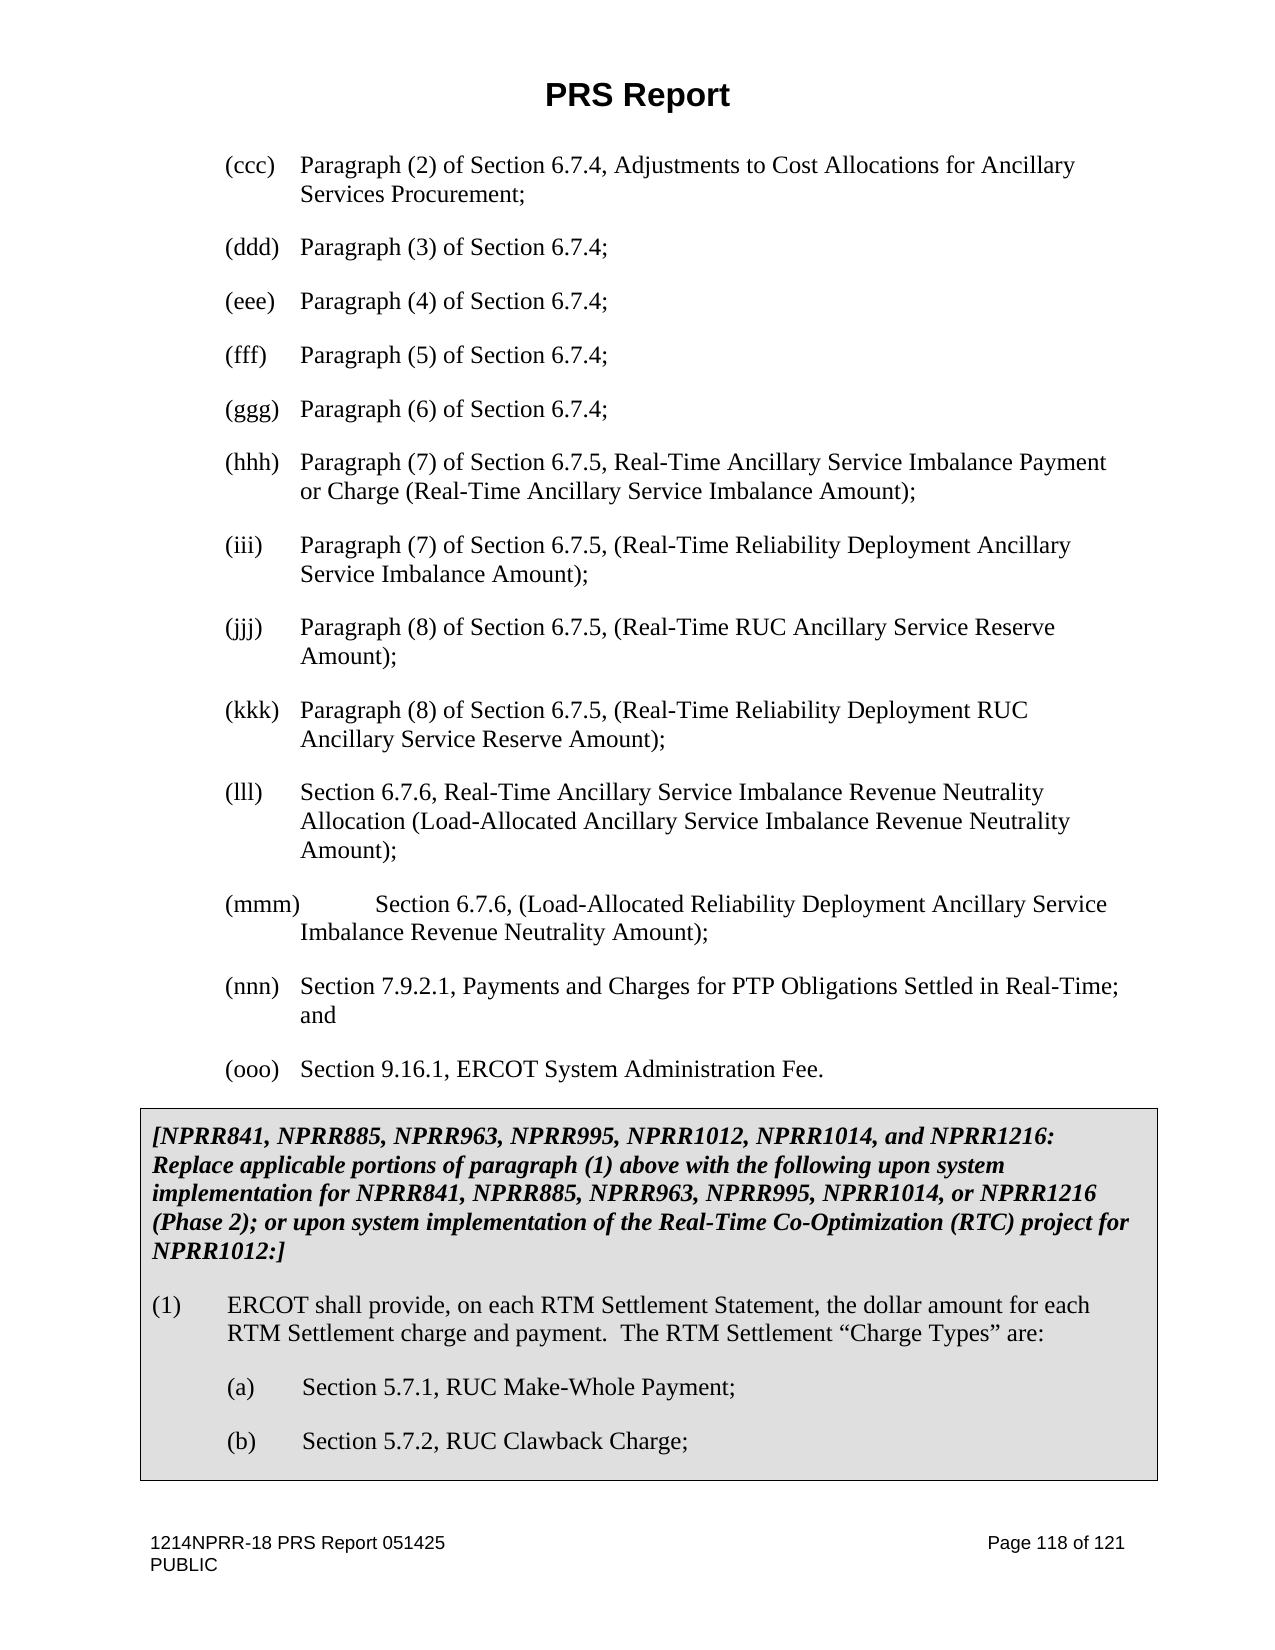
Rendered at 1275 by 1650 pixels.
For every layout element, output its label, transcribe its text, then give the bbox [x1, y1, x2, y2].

text (jjj) Paragraph (8) of Section 6.7.5, (Real-Time RUC Ancillary Service Reserve Amount); [225, 612, 1125, 670]
text (ddd) Paragraph (3) of Section 6.7.4; [225, 232, 1125, 261]
text (nnn) Section 7.9.2.1, Payments and Charges for PTP Obligations Settled in Real-Time; and [225, 971, 1125, 1029]
text (lll) Section 6.7.6, Real-Time Ancillary Service Imbalance Revenue Neutrality Allocation (Load-Allocated Ancillary Service Imbalance Revenue Neutrality Amount); [225, 777, 1125, 864]
text (ccc) Paragraph (2) of Section 6.7.4, Adjustments to Cost Allocations for Ancillary Services Procurement; [225, 150, 1125, 207]
text (kkk) Paragraph (8) of Section 6.7.5, (Real-Time Reliability Deployment RUC Ancillary Service Reserve Amount); [225, 695, 1125, 752]
text (eee) Paragraph (4) of Section 6.7.4; [225, 286, 1125, 315]
text (ooo) Section 9.16.1, ERCOT System Administration Fee. [225, 1054, 1125, 1082]
text (iii) Paragraph (7) of Section 6.7.5, (Real-Time Reliability Deployment Ancillary Service Imbalance Amount); [225, 530, 1125, 587]
text (mmm) Section 6.7.6, (Load-Allocated Reliability Deployment Ancillary Service Imbalance Revenue Neutrality Amount); [225, 889, 1125, 946]
text (ggg) Paragraph (6) of Section 6.7.4; [225, 394, 1125, 422]
text (fff) Paragraph (5) of Section 6.7.4; [225, 340, 1125, 369]
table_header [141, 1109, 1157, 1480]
text (hhh) Paragraph (7) of Section 6.7.5, Real-Time Ancillary Service Imbalance Payment or Charge (Real-Time Ancillary Service Imbalance Amount); [225, 447, 1125, 505]
